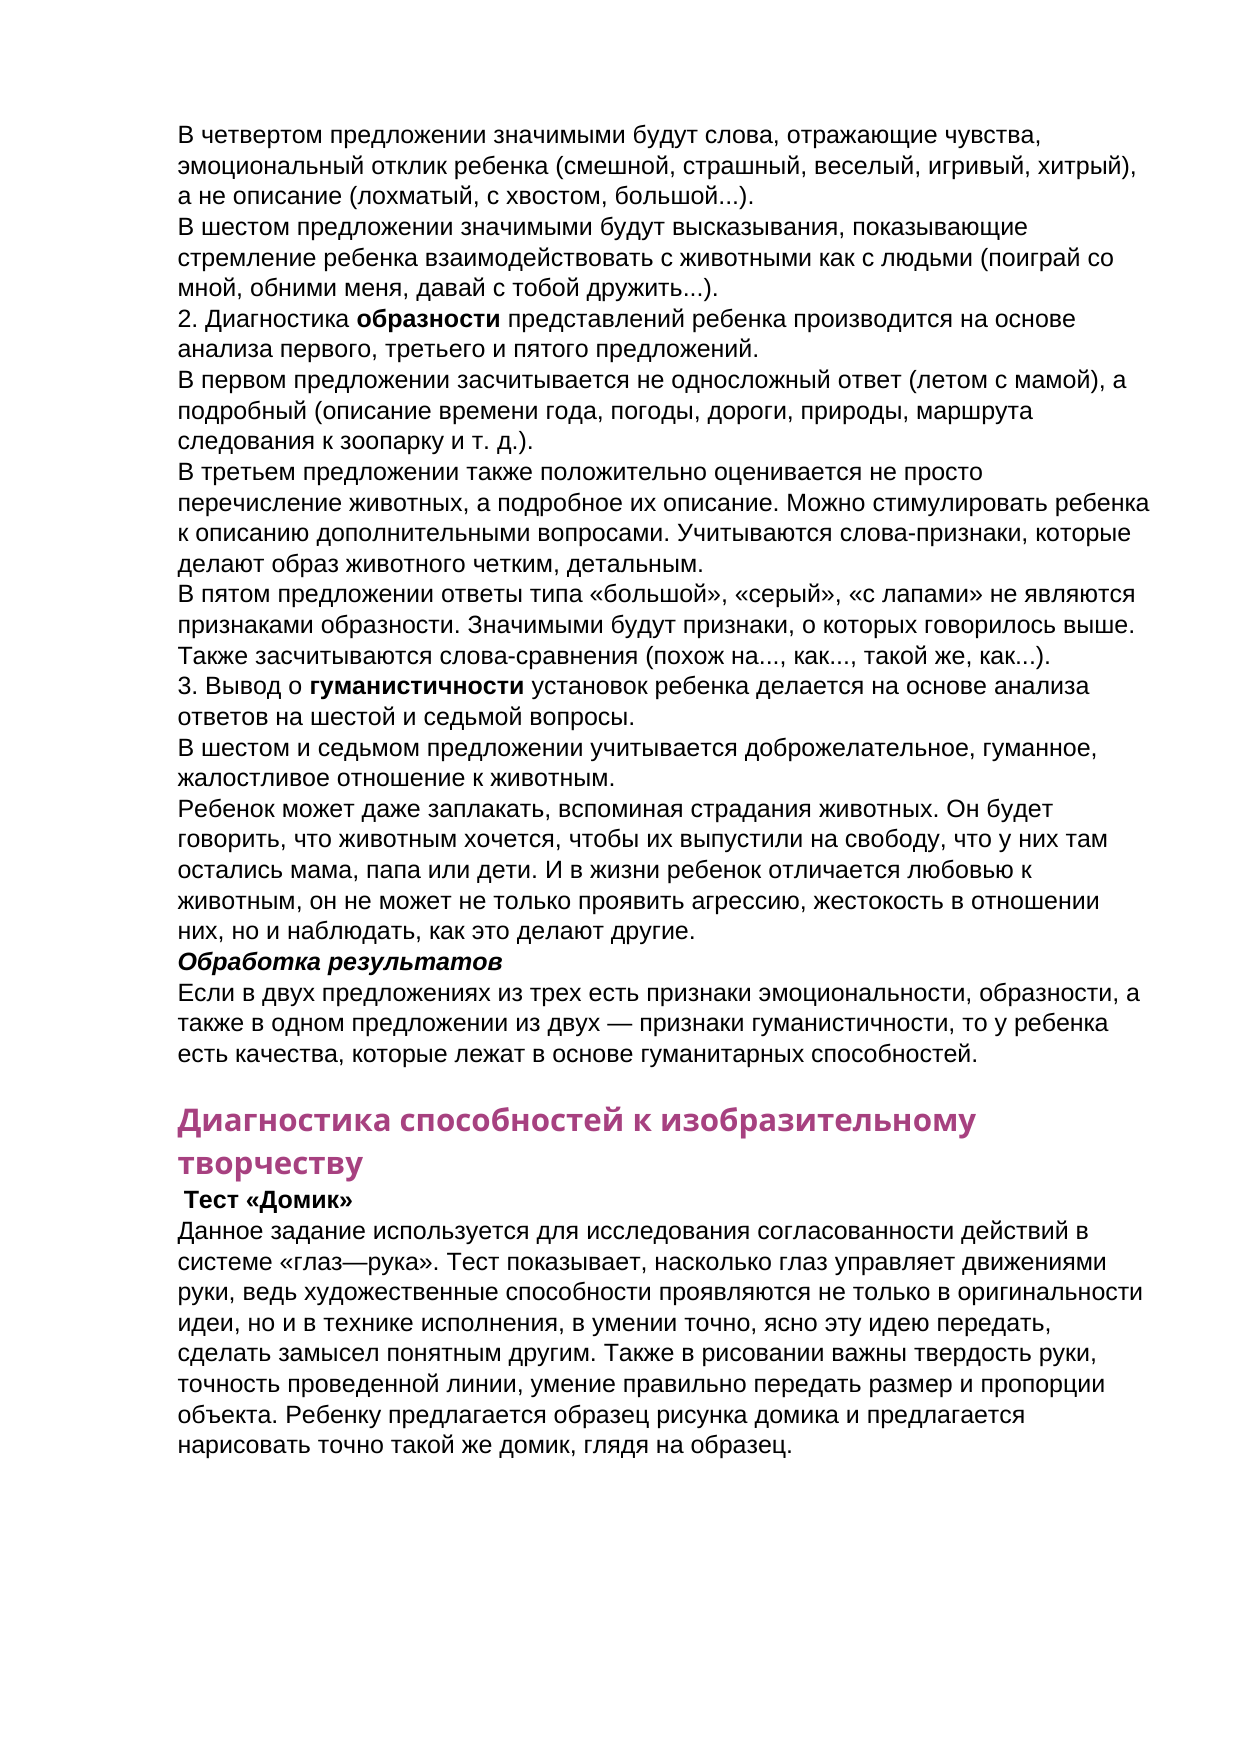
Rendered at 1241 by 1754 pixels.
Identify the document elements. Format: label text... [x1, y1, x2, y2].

text В шестом предложении значимыми будут высказывания, показывающие стремление ребенка взаимодействовать с животными как с людьми (поиграй со мной, обними меня, давай с тобой дружить...). [177, 210, 1152, 302]
text Обработка результатов [177, 945, 1152, 976]
text В первом предложении засчитывается не односложный ответ (летом с мамой), а подробный (описание времени года, погоды, дороги, природы, маршрута следования к зоопарку и т. д.). [177, 363, 1152, 455]
text В пятом предложении ответы типа «большой», «серый», «с лапами» не являются признаками образности. Значимыми будут признаки, о которых говорилось выше. Также засчитываются слова-сравнения (похож на..., как..., такой же, как...). [177, 577, 1152, 669]
text 2. Диагностика образности представлений ребенка производится на основе анализа первого, третьего и пятого предложений. [177, 302, 1152, 363]
text В третьем предложении также положительно оценивается не просто перечисление животных, а подробное их описание. Можно стимулировать ребенка к описанию дополнительными вопросами. Учитываются слова-признаки, которые делают образ животного четким, детальным. [177, 455, 1152, 577]
text Если в двух предложениях из трех есть признаки эмоциональности, образности, а также в одном предложении из двух — признаки гуманистичности, то у ребенка есть качества, которые лежат в основе гуманитарных способностей. [177, 976, 1152, 1067]
text В четвертом предложении значимыми будут слова, отражающие чувства, эмоциональный отклик ребенка (смешной, страшный, веселый, игривый, хитрый), а не описание (лохматый, с хвостом, большой...). [177, 118, 1152, 210]
text Тест «Домик» [177, 1183, 1152, 1214]
text Данное задание используется для исследования согласованности действий в системе «глаз—рука». Тест показывает, насколько глаз управляет движениями руки, ведь художественные способности проявляются не только в оригинальности идеи, но и в технике исполнения, в умении точно, ясно эту идею передать, сделать замысел понятным другим. Также в рисовании важны твердость руки, точность проведенной линии, умение правильно передать размер и пропорции объекта. Ребенку предлагается образец рисунка домика и предлагается нарисовать точно такой же домик, глядя на образец. [177, 1214, 1152, 1459]
text Диагностика способностей к изобразительному творчеству [363, 1098, 1152, 1183]
text 3. Вывод о гуманистичности установок ребенка делается на основе анализа ответов на шестой и седьмой вопросы. [177, 669, 1152, 731]
text В шестом и седьмом предложении учитывается доброжелательное, гуманное, жалостливое отношение к животным. [177, 731, 1152, 792]
text Ребенок может даже заплакать, вспоминая страдания животных. Он будет говорить, что животным хочется, чтобы их выпустили на свободу, что у них там остались мама, папа или дети. И в жизни ребенок отличается любовью к животным, он не может не только проявить агрессию, жестокость в отношении них, но и наблюдать, как это делают другие. [177, 792, 1152, 945]
